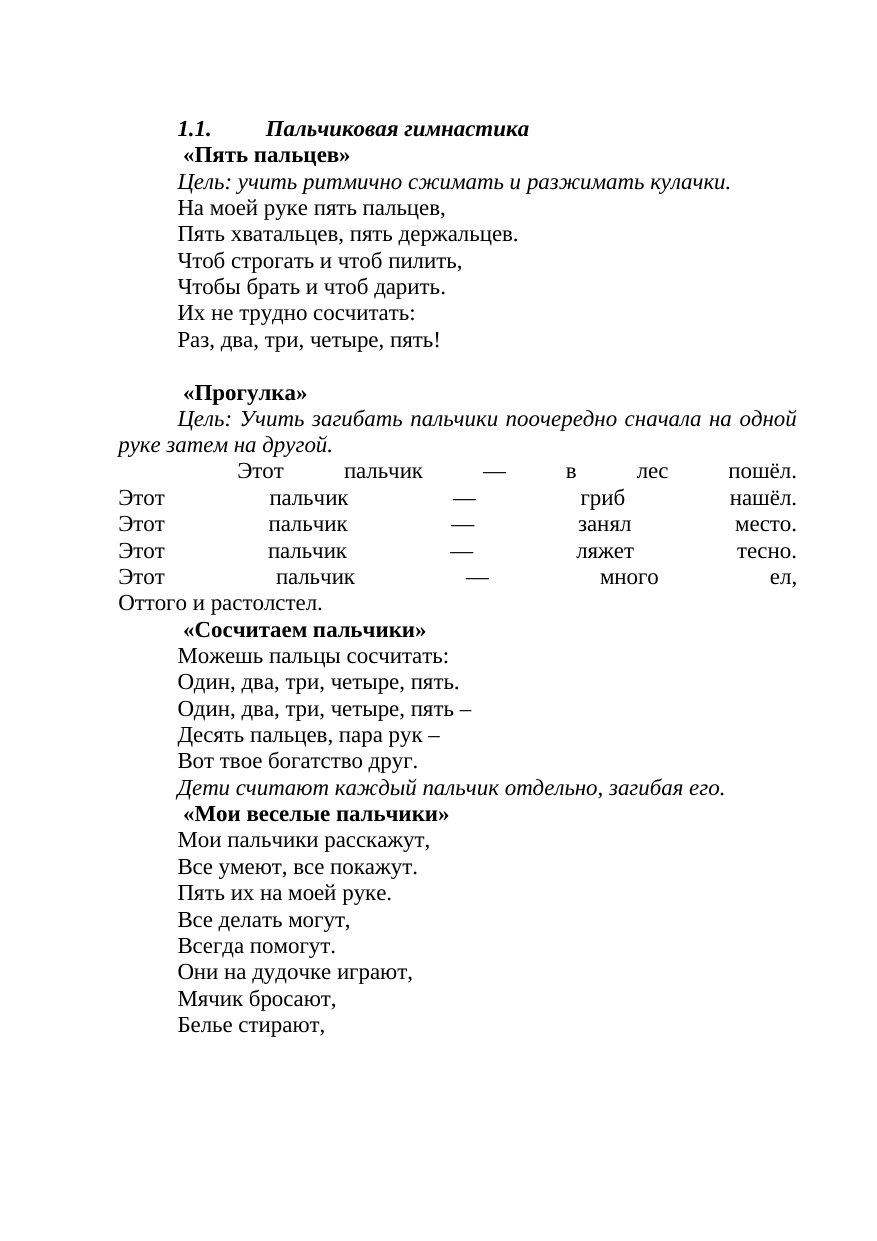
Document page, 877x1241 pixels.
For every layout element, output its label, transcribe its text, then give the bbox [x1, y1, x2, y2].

text Десять пальцев, пара рук – [118, 721, 797, 747]
list Пальчиковая гимнастика [118, 115, 797, 141]
text Все делать могут, [118, 906, 797, 932]
text «Мои веселые пальчики» [118, 800, 797, 827]
text Пять их на моей руке. [118, 879, 797, 906]
text Пять хватальцев, пять держальцев. [118, 220, 797, 247]
text Один, два, три, четыре, пять – [118, 695, 797, 721]
text Их не трудно сосчитать: [118, 299, 797, 326]
text «Прогулка» [118, 378, 797, 405]
text На моей руке пять пальцев, [118, 194, 797, 220]
text Всегда помогут. [118, 932, 797, 958]
text Цель: учить ритмично сжимать и разжимать кулачки. [118, 168, 797, 194]
text «Сосчитаем пальчики» [118, 616, 797, 642]
text «Пять пальцев» [118, 141, 797, 168]
text Этот пальчик — в лес пошёл. Этот пальчик — гриб нашёл. Этот пальчик — занял место. Этот пальчик — ляжет тесно. Этот пальчик — много ел, Оттого и растолстел. [118, 458, 797, 616]
text Мои пальчики расскажут, [118, 827, 797, 853]
text Один, два, три, четыре, пять. [118, 668, 797, 695]
text Белье стирают, [118, 1011, 797, 1037]
text Мячик бросают, [118, 985, 797, 1011]
text Чтоб строгать и чтоб пилить, [118, 247, 797, 273]
text Можешь пальцы сосчитать: [118, 642, 797, 668]
text Вот твое богатство друг. [118, 747, 797, 774]
text Они на дудочке играют, [118, 958, 797, 985]
text Раз, два, три, четыре, пять! [118, 326, 797, 352]
text Чтобы брать и чтоб дарить. [118, 273, 797, 299]
text Цель: Учить загибать пальчики поочередно сначала на одной руке затем на другой. [118, 405, 797, 458]
text Дети считают каждый пальчик отдельно, загибая его. [118, 774, 797, 800]
text Все умеют, все покажут. [118, 853, 797, 879]
